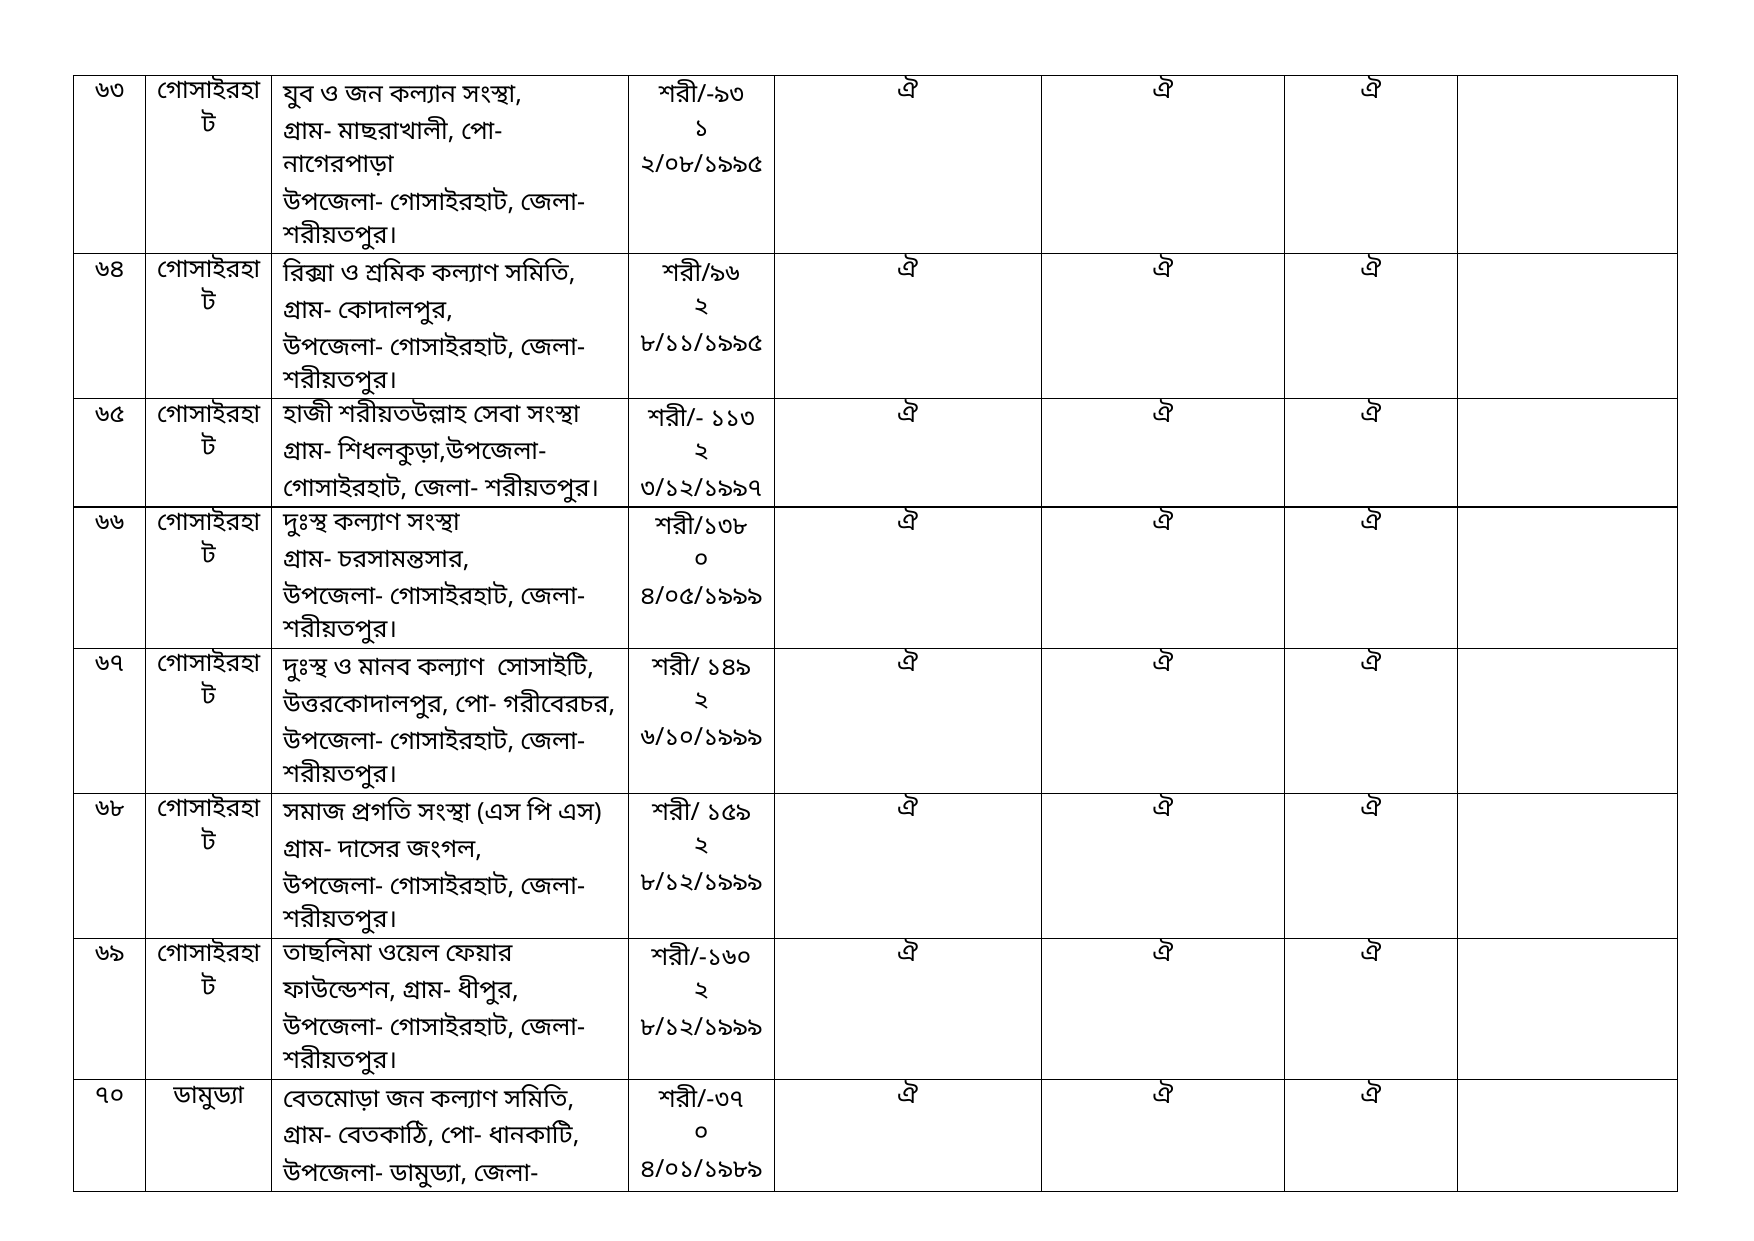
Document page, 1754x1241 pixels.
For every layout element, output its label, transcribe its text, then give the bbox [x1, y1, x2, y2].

table_cell ঐ [1285, 649, 1457, 793]
table_cell ৬৬ [74, 508, 145, 648]
table_cell গোসাইরহাট [146, 254, 271, 398]
table_cell ৬৭ [74, 649, 145, 793]
table_cell ঐ [1042, 399, 1284, 506]
table_cell শরী/ ১৫৯ ২৮/১২/১৯৯৯ [629, 794, 774, 938]
table_cell [1458, 76, 1677, 253]
table_cell ঐ [1042, 939, 1284, 1079]
table_cell ঐ [775, 939, 1041, 1079]
table_cell ৬৮ [74, 794, 145, 938]
table_cell গোসাইরহাট [146, 508, 271, 648]
table_cell ৭০ [74, 1080, 145, 1191]
table_cell ঐ [775, 76, 1041, 253]
table_cell [1458, 939, 1677, 1079]
table_cell ডামুড্যা [146, 1080, 271, 1191]
table_cell [1458, 399, 1677, 506]
table_cell ঐ [1042, 794, 1284, 938]
table_cell ঐ [1042, 508, 1284, 648]
table_cell শরী/ ১৪৯ ২৬/১০/১৯৯৯ [629, 649, 774, 793]
table_cell ঐ [1285, 76, 1457, 253]
table_cell শরী/- ১১৩ ২৩/১২/১৯৯৭ [629, 399, 774, 506]
table_cell ঐ [1285, 399, 1457, 506]
table_cell ঐ [1285, 254, 1457, 398]
table_cell গোসাইরহাট [146, 399, 271, 506]
table_cell শরী/১৩৮ ০৪/০৫/১৯৯৯ [629, 508, 774, 648]
table_cell ঐ [1042, 649, 1284, 793]
table_cell [1458, 794, 1677, 938]
table_cell [1458, 649, 1677, 793]
table_cell ৬৯ [74, 939, 145, 1079]
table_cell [272, 1080, 628, 1191]
table_cell গোসাইরহাট [146, 939, 271, 1079]
table_cell দুঃস্থ ও মানব কল্যাণ সোসাইটি, উত্তরকোদালপুর, পো- গরীবেরচর, উপজেলা- গোসাইরহাট, জেলা- শরীয়তপুর। [272, 649, 628, 793]
table_cell শরী/-৯৩ ১২/০৮/১৯৯৫ [629, 76, 774, 253]
table_cell ৬৫ [74, 399, 145, 506]
table_cell গোসাইরহাট [146, 76, 271, 253]
table_cell ঐ [775, 649, 1041, 793]
table_cell শরী/-১৬০ ২৮/১২/১৯৯৯ [629, 939, 774, 1079]
table_cell ঐ [775, 1080, 1041, 1191]
table_cell [1458, 254, 1677, 398]
table_cell গোসাইরহাট [146, 649, 271, 793]
table_cell ঐ [775, 508, 1041, 648]
table_cell শরী/৯৬ ২৮/১১/১৯৯৫ [629, 254, 774, 398]
table_cell ঐ [775, 794, 1041, 938]
table_cell রিক্সা ও শ্রমিক কল্যাণ সমিতি, গ্রাম- কোদালপুর, উপজেলা- গোসাইরহাট, জেলা- শরীয়তপুর। [272, 254, 628, 398]
table_cell ঐ [1285, 508, 1457, 648]
table_cell ঐ [1285, 794, 1457, 938]
table_cell ঐ [1042, 1080, 1284, 1191]
table_cell ঐ [1285, 939, 1457, 1079]
table_cell গোসাইরহাট [146, 794, 271, 938]
table_cell হাজী শরীয়তউল্লাহ সেবা সংস্থা গ্রাম- শিধলকুড়া,উপজেলা- গোসাইরহাট, জেলা- শরীয়তপুর। [272, 399, 628, 506]
table_cell ঐ [1285, 1080, 1457, 1191]
table_cell ঐ [1042, 254, 1284, 398]
table_cell ঐ [775, 254, 1041, 398]
table_cell দুঃস্থ কল্যাণ সংস্থা গ্রাম- চরসামন্তসার, উপজেলা- গোসাইরহাট, জেলা- শরীয়তপুর। [272, 508, 628, 648]
table_cell শরী/-৩৭ ০৪/০১/১৯৮৯ [629, 1080, 774, 1191]
table_cell [1458, 1080, 1677, 1191]
table_cell যুব ও জন কল্যান সংস্থা, গ্রাম- মাছরাখালী, পো- নাগেরপাড়া উপজেলা- গোসাইরহাট, জেলা- শরীয়তপুর। [272, 76, 628, 253]
table_cell [1458, 508, 1677, 648]
table_cell সমাজ প্রগতি সংস্থা (এস পি এস) গ্রাম- দাসের জংগল, উপজেলা- গোসাইরহাট, জেলা- শরীয়তপুর। [272, 794, 628, 938]
table_cell তাছলিমা ওয়েল ফেয়ার ফাউন্ডেশন, গ্রাম- ধীপুর, উপজেলা- গোসাইরহাট, জেলা- শরীয়তপুর। [272, 939, 628, 1079]
table_cell ৬৩ [74, 76, 145, 253]
table_cell ৬৪ [74, 254, 145, 398]
table_cell ঐ [1042, 76, 1284, 253]
table_cell ঐ [775, 399, 1041, 506]
